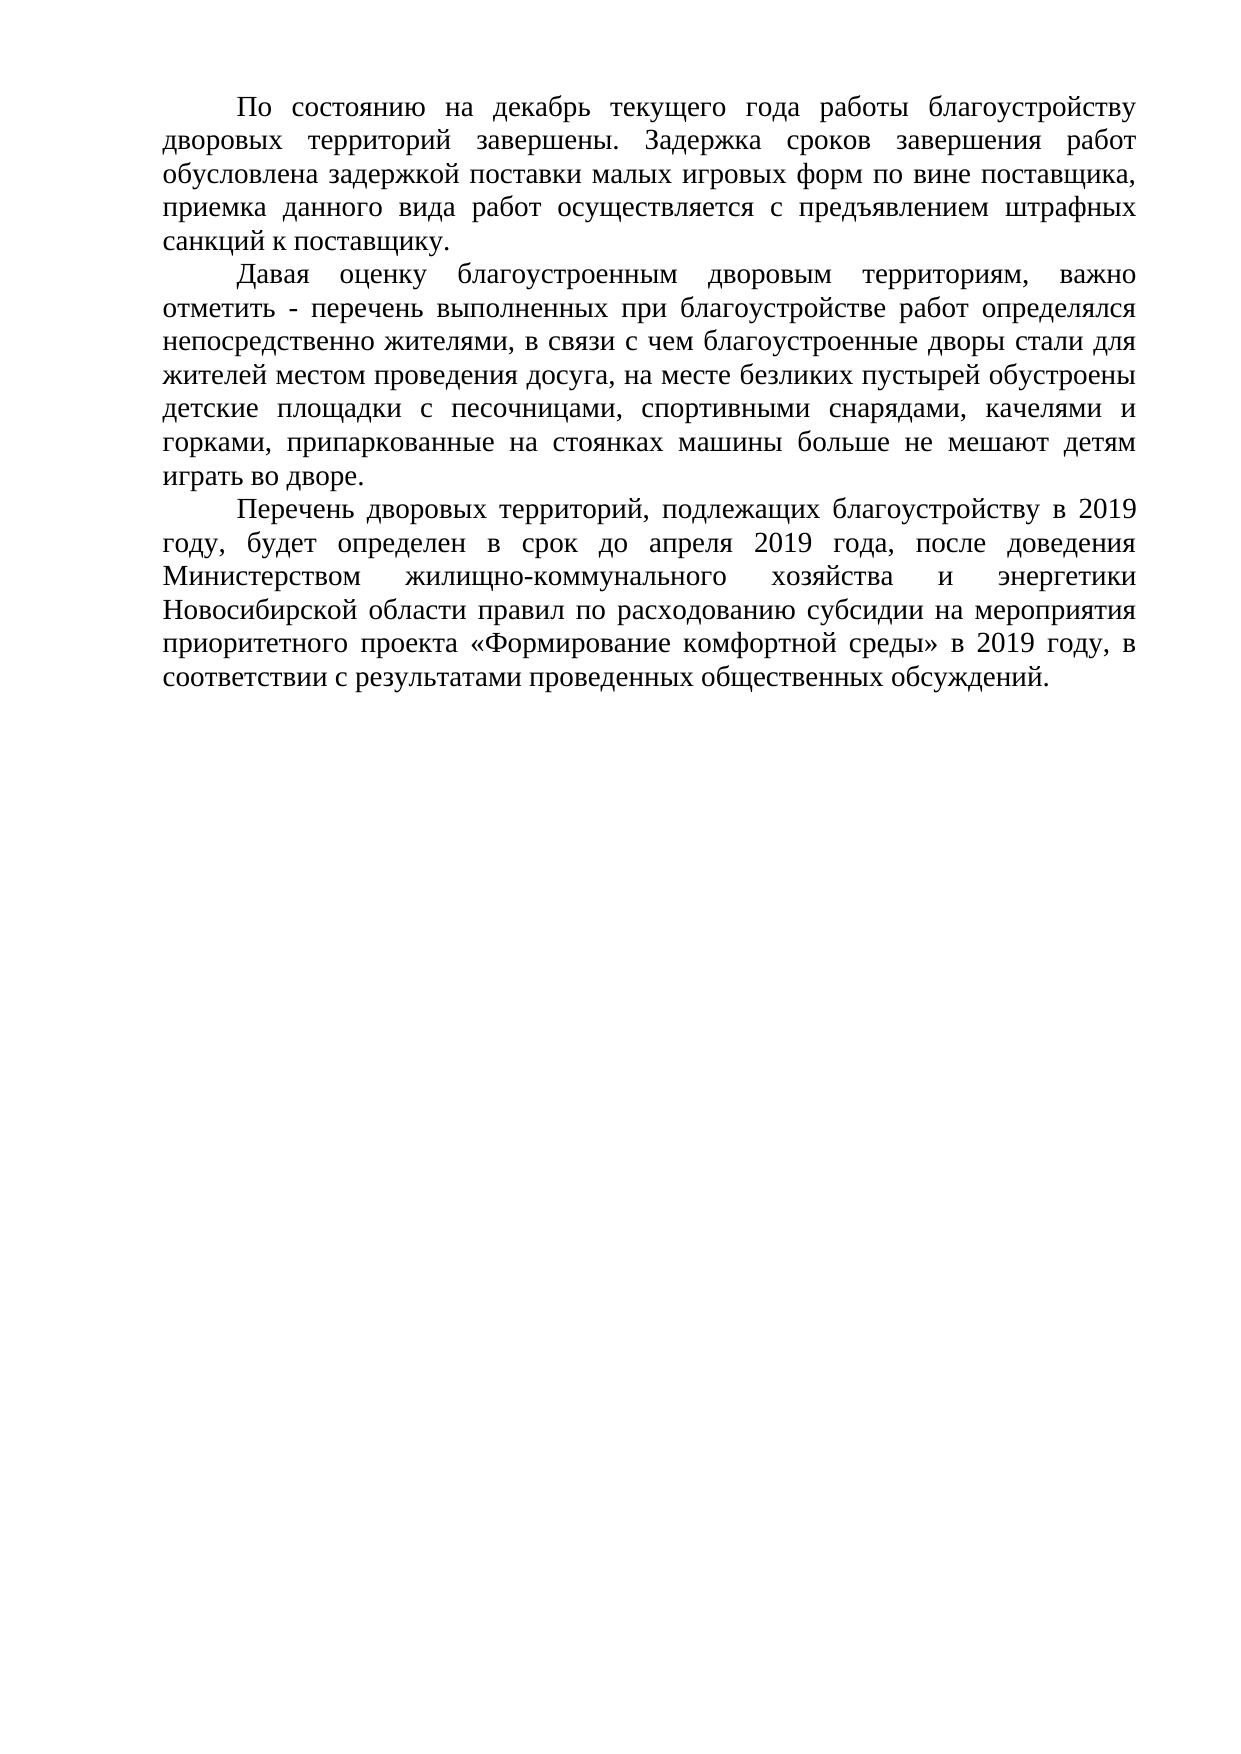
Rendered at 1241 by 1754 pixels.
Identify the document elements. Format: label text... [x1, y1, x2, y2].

text Давая оценку благоустроенным дворовым территориям, важно отметить - перечень выполненных при благоустройстве работ определялся непосредственно жителями, в связи с чем благоустроенные дворы стали для жителей местом проведения досуга, на месте безликих пустырей обустроены детские площадки с песочницами, спортивными снарядами, качелями и горками, припаркованные на стоянках машины больше не мешают детям играть во дворе. [162, 256, 1137, 491]
text По состоянию на декабрь текущего года работы благоустройству дворовых территорий завершены. Задержка сроков завершения работ обусловлена задержкой поставки малых игровых форм по вине поставщика, приемка данного вида работ осуществляется с предъявлением штрафных санкций к поставщику. [162, 89, 1137, 256]
text Перечень дворовых территорий, подлежащих благоустройству в 2019 году, будет определен в срок до апреля 2019 года, после доведения Министерством жилищно-коммунального хозяйства и энергетики Новосибирской области правил по расходованию субсидии на мероприятия приоритетного проекта «Формирование комфортной среды» в 2019 году, в соответствии с результатами проведенных общественных обсуждений. [162, 491, 1137, 692]
